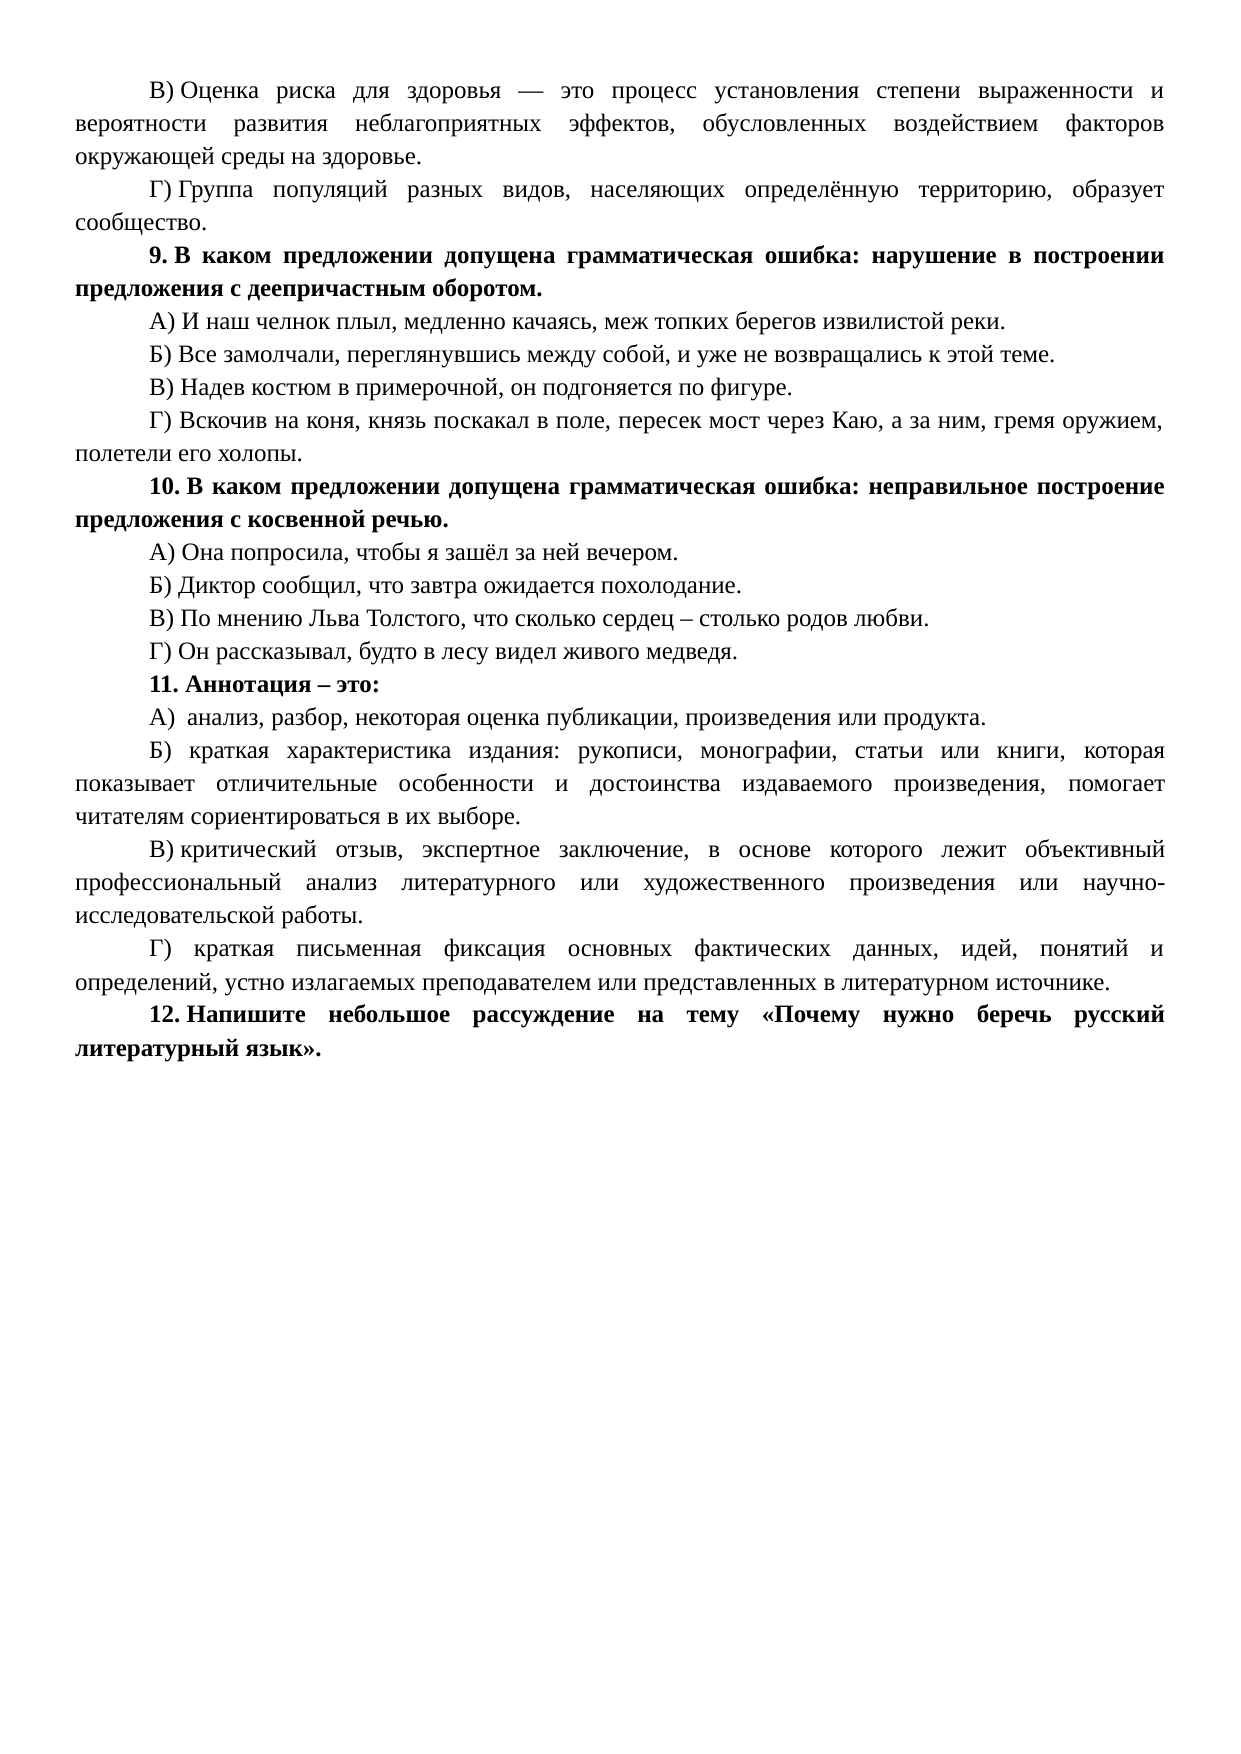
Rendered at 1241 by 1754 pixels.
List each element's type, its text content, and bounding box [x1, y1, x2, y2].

text 11. Аннотация – это: [75, 669, 1165, 698]
text Б) Все замолчали, переглянувшись между собой, и уже не возвращались к этой теме. [75, 339, 1165, 368]
text Б) краткая характеристика издания: рукописи, монографии, статьи или книги, которая показывает отличительные особенности и достоинства издаваемого произведения, помогает читателям сориентироваться в их выборе. [75, 735, 1165, 830]
text А) анализ, разбор, некоторая оценка публикации, произведения или продукта. [75, 702, 1165, 731]
text Б) Диктор сообщил, что завтра ожидается похолодание. [75, 570, 1165, 599]
text А) И наш челнок плыл, медленно качаясь, меж топких берегов извилистой реки. [75, 306, 1165, 335]
text Г) краткая письменная фиксация основных фактических данных, идей, понятий и определений, устно излагаемых преподавателем или представленных в литературном источнике. [75, 933, 1165, 995]
text В) По мнению Льва Толстого, что сколько сердец – столько родов любви. [75, 603, 1165, 632]
text В) Надев костюм в примерочной, он подгоняется по фигуре. [75, 372, 1165, 401]
text Г) Группа популяций разных видов, населяющих определённую территорию, образует сообщество. [75, 174, 1165, 236]
text 9. В каком предложении допущена грамматическая ошибка: нарушение в построении предложения с деепричастным оборотом. [75, 240, 1165, 302]
text 12. Напишите небольшое рассуждение на тему «Почему нужно беречь русский литературный язык». [75, 999, 1165, 1061]
text Г) Он рассказывал, будто в лесу видел живого медведя. [75, 636, 1165, 665]
text 10. В каком предложении допущена грамматическая ошибка: неправильное построение предложения с косвенной речью. [75, 471, 1165, 533]
text Г) Вскочив на коня, князь поскакал в поле, пересек мост через Каю, а за ним, гремя оружием, полетели его холопы. [75, 405, 1165, 467]
text А) Она попросила, чтобы я зашёл за ней вечером. [75, 537, 1165, 566]
text В) Оценка риска для здоровья — это процесс установления степени выраженности и вероятности развития неблагоприятных эффектов, обусловленных воздействием факторов окружающей среды на здоровье. [75, 75, 1165, 170]
text В) критический отзыв, экспертное заключение, в основе которого лежит объективный профессиональный анализ литературного или художественного произведения или научно-исследовательской работы. [75, 834, 1165, 929]
